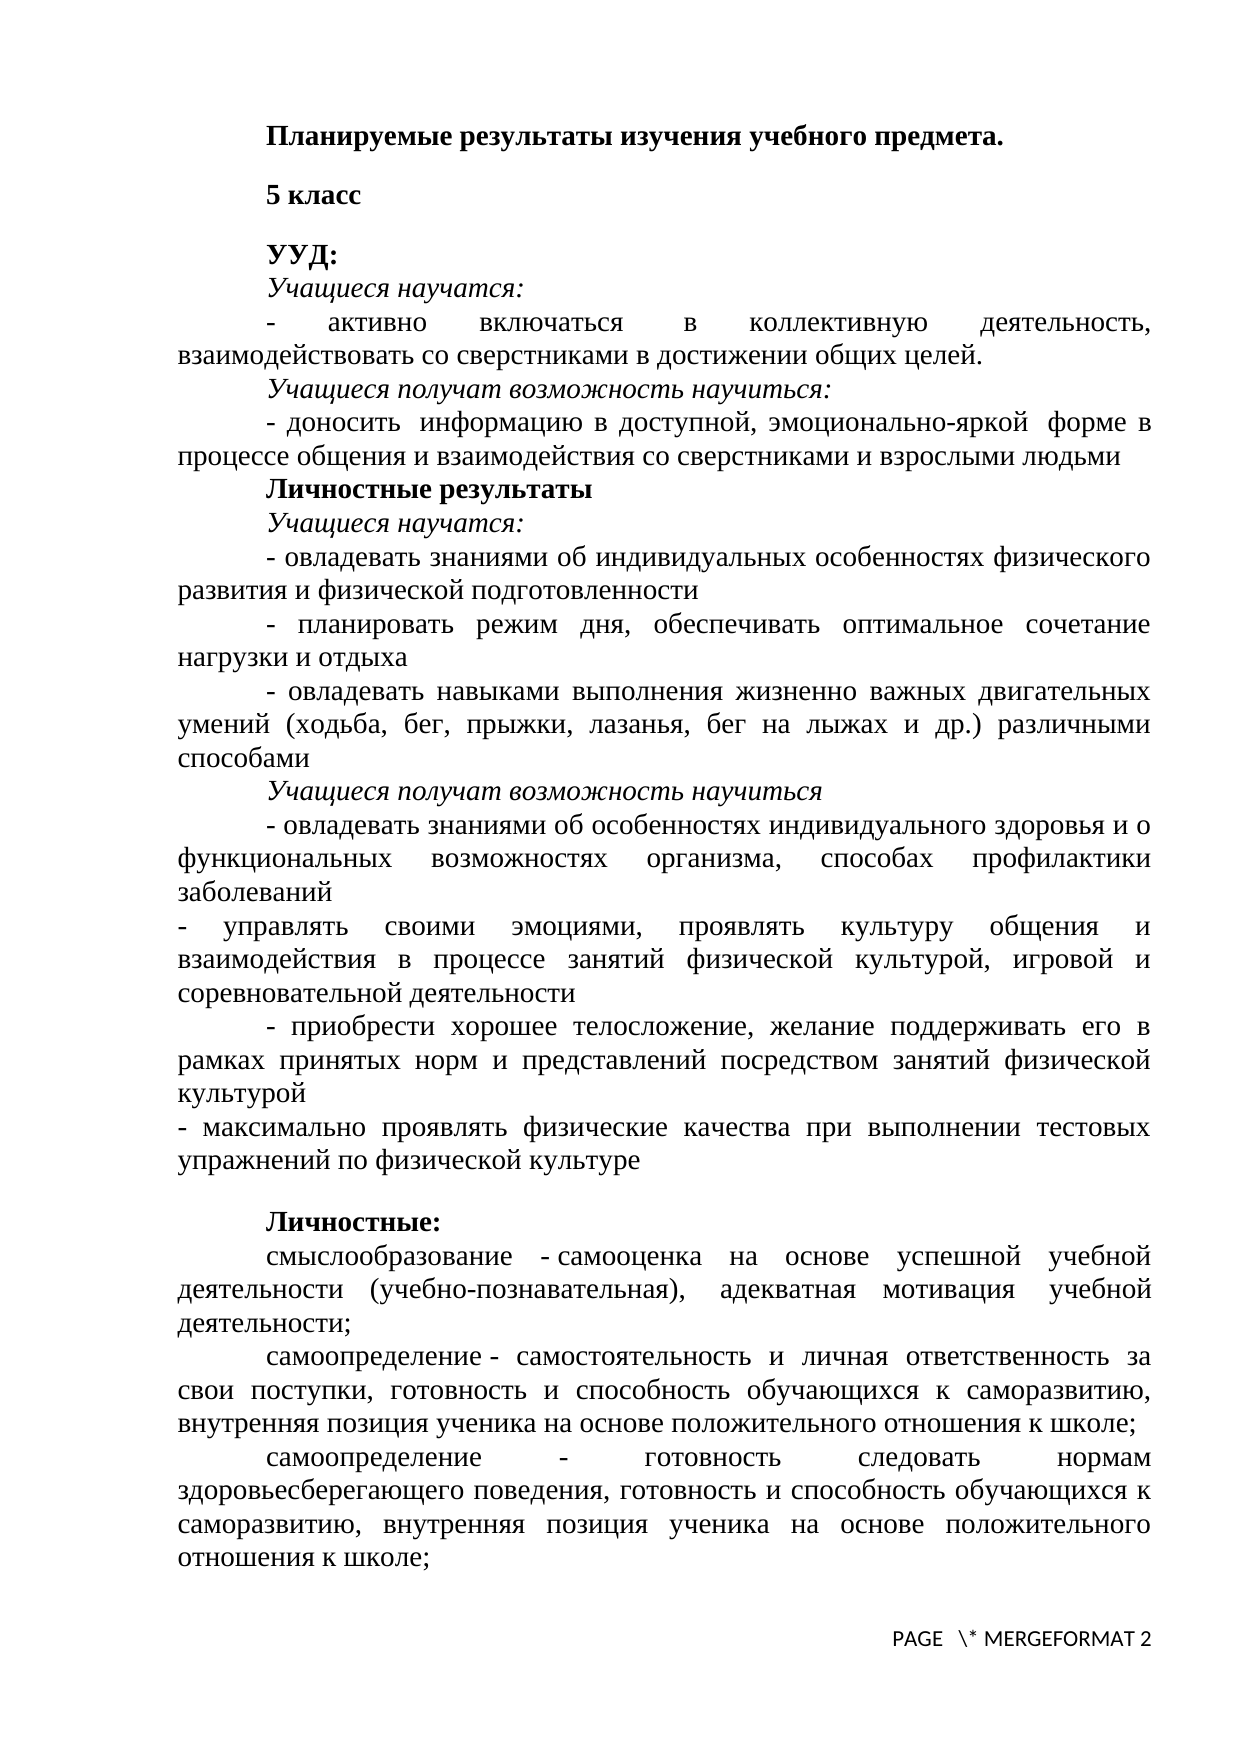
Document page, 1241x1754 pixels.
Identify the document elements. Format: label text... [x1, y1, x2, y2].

text самоопределение - самостоятельность и личная ответственность за свои поступки, готовность и способность обучающихся к саморазвитию, внутренняя позиция ученика на основе положительного отношения к школе; [177, 1338, 1152, 1439]
text - приобрести хорошее телосложение, желание поддерживать его в рамках принятых норм и представлений посредством занятий физической культурой - максимально проявлять физические качества при выполнении тестовых упражнений по физической культуре [177, 1008, 1152, 1176]
text Учащиеся научатся: [177, 270, 1152, 304]
text Планируемые результаты изучения учебного предмета. [177, 118, 1152, 152]
text самоопределение - готовность следовать нормам здоровьесберегающего поведения, готовность и способность обучающихся к саморазвитию, внутренняя позиция ученика на основе положительного отношения к школе; [177, 1439, 1152, 1573]
text - овладевать знаниями об индивидуальных особенностях физического развития и физической подготовленности [177, 539, 1152, 606]
text - овладевать навыками выполнения жизненно важных двигательных умений (ходьба, бег, прыжки, лазанья, бег на лыжах и др.) различными способами [177, 673, 1152, 773]
text - доносить информацию в доступной, эмоционально-яркой форме в процессе общения и взаимодействия со сверстниками и взрослыми людьми [177, 404, 1152, 472]
text Учащиеся научатся: [177, 505, 1152, 539]
text смыслообразование - самооценка на основе успешной учебной деятельности (учебно-познавательная), адекватная мотивация учебной деятельности; [177, 1238, 1152, 1338]
text Учащиеся получат возможность научиться: [177, 371, 1152, 404]
text - активно включаться в коллективную деятельность, взаимодействовать со сверстниками в достижении общих целей. [177, 304, 1152, 371]
text Личностные результаты [177, 472, 1152, 505]
text - овладевать знаниями об особенностях индивидуального здоровья и о функциональных возможностях организма, способах профилактики заболеваний - управлять своими эмоциями, проявлять культуру общения и взаимодействия в процессе занятий физической культурой, игровой и соревновательной деятельности [177, 807, 1152, 1008]
text - планировать режим дня, обеспечивать оптимальное сочетание нагрузки и отдыха [177, 606, 1152, 673]
text 5 класс [177, 177, 1152, 211]
text Личностные: [177, 1204, 1152, 1238]
text УУД: [177, 237, 1152, 270]
text Учащиеся получат возможность научиться [177, 773, 1152, 807]
